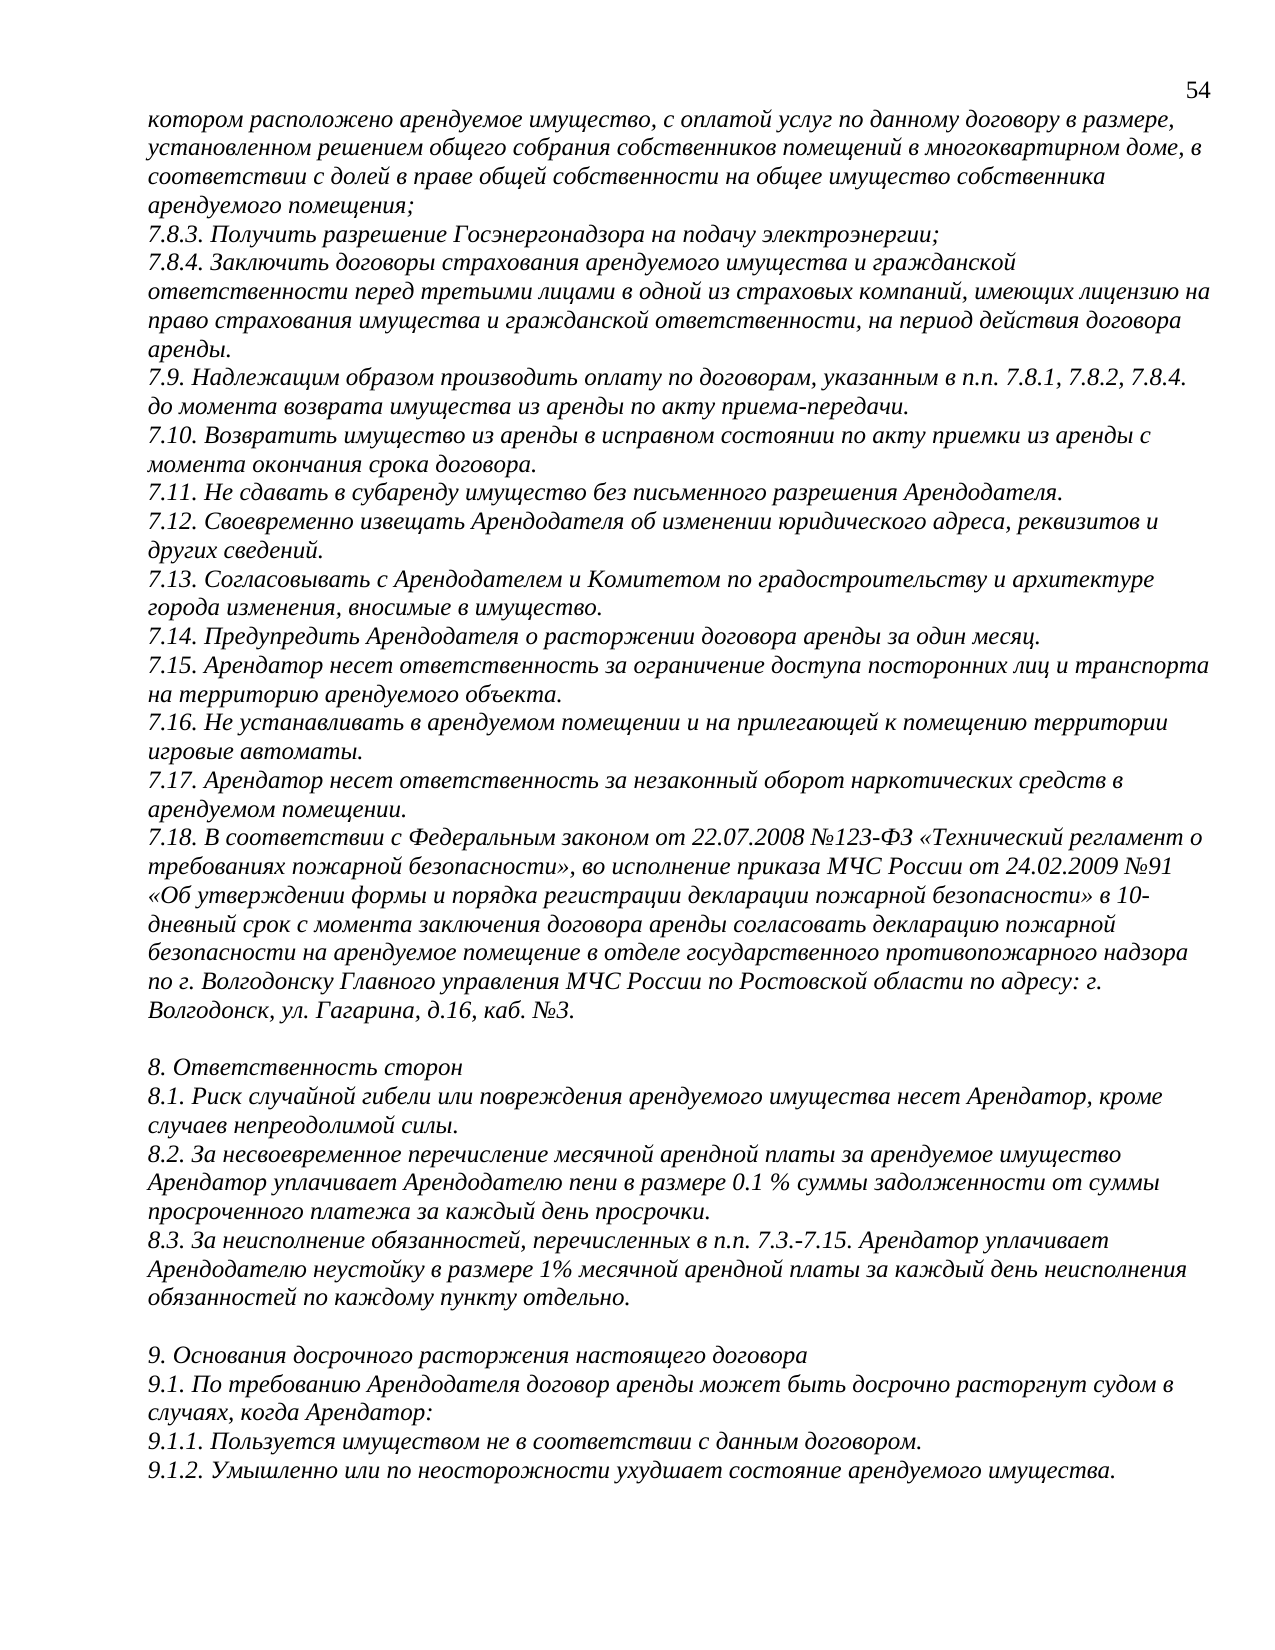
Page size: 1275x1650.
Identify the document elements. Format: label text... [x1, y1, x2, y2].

text 7.13. Согласовывать с Арендодателем и Комитетом по градостроительству и архитектуре города изменения, вносимые в имущество. [148, 564, 1211, 621]
text 7.12. Своевременно извещать Арендодателя об изменении юридического адреса, реквизитов и других сведений. [148, 506, 1211, 564]
text 7.15. Арендатор несет ответственность за ограничение доступа посторонних лиц и транспорта на территорию арендуемого объекта. [148, 650, 1211, 707]
text 7.9. Надлежащим образом производить оплату по договорам, указанным в п.п. 7.8.1, 7.8.2, 7.8.4. до момента возврата имущества из аренды по акту приема-передачи. [148, 362, 1211, 420]
text 9.1.2. Умышленно или по неосторожности ухудшает состояние арендуемого имущества. [148, 1455, 1211, 1484]
text 7.8.4. Заключить договоры страхования арендуемого имущества и гражданской ответственности перед третьими лицами в одной из страховых компаний, имеющих лицензию на право страхования имущества и гражданской ответственности, на период действия договора аренды. [148, 247, 1211, 362]
text 7.8.3. Получить разрешение Госэнергонадзора на подачу электроэнергии; [148, 219, 1211, 247]
text 9. Основания досрочного расторжения настоящего договора [148, 1340, 1211, 1369]
text 8.2. За несвоевременное перечисление месячной арендной платы за арендуемое имущество Арендатор уплачивает Арендодателю пени в размере 0.1 % суммы задолженности от суммы просроченного платежа за каждый день просрочки. [148, 1139, 1211, 1225]
text 7.11. Не сдавать в субаренду имущество без письменного разрешения Арендодателя. [148, 477, 1211, 506]
text 7.14. Предупредить Арендодателя о расторжении договора аренды за один месяц. [148, 621, 1211, 650]
text 7.16. Не устанавливать в арендуемом помещении и на прилегающей к помещению территории игровые автоматы. [148, 707, 1211, 765]
text 8.1. Риск случайной гибели или повреждения арендуемого имущества несет Арендатор, кроме случаев непреодолимой силы. [148, 1081, 1211, 1139]
text 7.10. Возвратить имущество из аренды в исправном состоянии по акту приемки из аренды с момента окончания срока договора. [148, 420, 1211, 477]
text 9.1.1. Пользуется имуществом не в соответствии с данным договором. [148, 1426, 1211, 1455]
text 7.17. Арендатор несет ответственность за незаконный оборот наркотических средств в арендуемом помещении. [148, 765, 1211, 822]
text 7.18. В соответствии с Федеральным законом от 22.07.2008 №123-ФЗ «Технический регламент о требованиях пожарной безопасности», во исполнение приказа МЧС России от 24.02.2009 №91 «Об утверждении формы и порядка регистрации декларации пожарной безопасности» в 10-дневный срок с момента заключения договора аренды согласовать декларацию пожарной безопасности на арендуемое помещение в отделе государственного противопожарного надзора по г. Волгодонску Главного управления МЧС России по Ростовской области по адресу: г. Волгодонск, ул. Гагарина, д.16, каб. №3. [148, 822, 1211, 1024]
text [148, 104, 1211, 219]
text 8. Ответственность сторон [148, 1052, 1211, 1081]
text 9.1. По требованию Арендодателя договор аренды может быть досрочно расторгнут судом в случаях, когда Арендатор: [148, 1369, 1211, 1426]
text 8.3. За неисполнение обязанностей, перечисленных в п.п. 7.3.-7.15. Арендатор уплачивает Арендодателю неустойку в размере 1% месячной арендной платы за каждый день неисполнения обязанностей по каждому пункту отдельно. [148, 1225, 1211, 1311]
